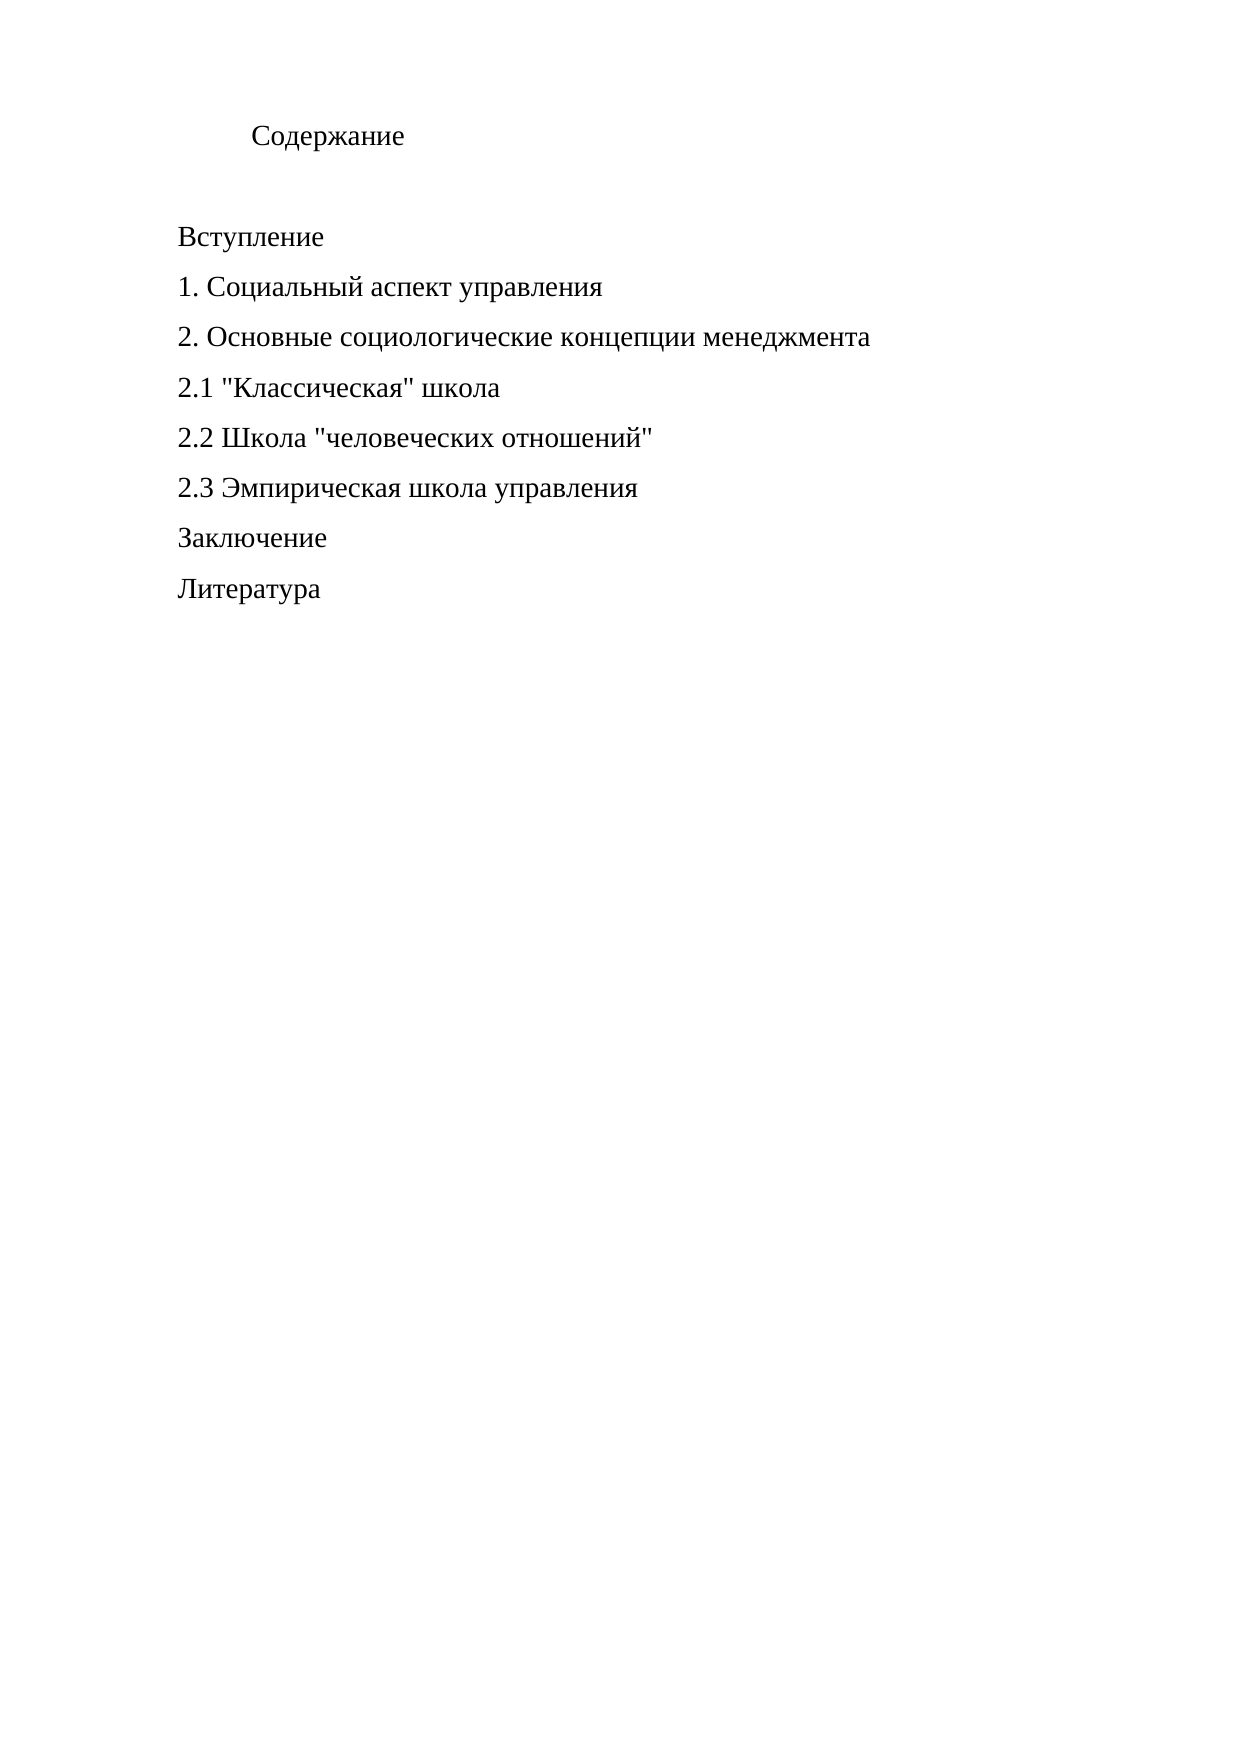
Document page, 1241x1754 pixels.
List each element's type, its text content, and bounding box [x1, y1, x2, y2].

text 1. Социальный аспект управления [177, 269, 1152, 303]
text 2. Основные социологические концепции менеджмента [177, 319, 1152, 353]
text 2.3 Эмпирическая школа управления [177, 470, 1152, 504]
text Содержание [177, 118, 1152, 152]
text Вступление [177, 219, 1152, 252]
text 2.1 "Классическая" школа [177, 370, 1152, 403]
text Литература [177, 571, 1152, 604]
text Заключение [177, 521, 1152, 554]
text 2.2 Школа "человеческих отношений" [177, 420, 1152, 453]
